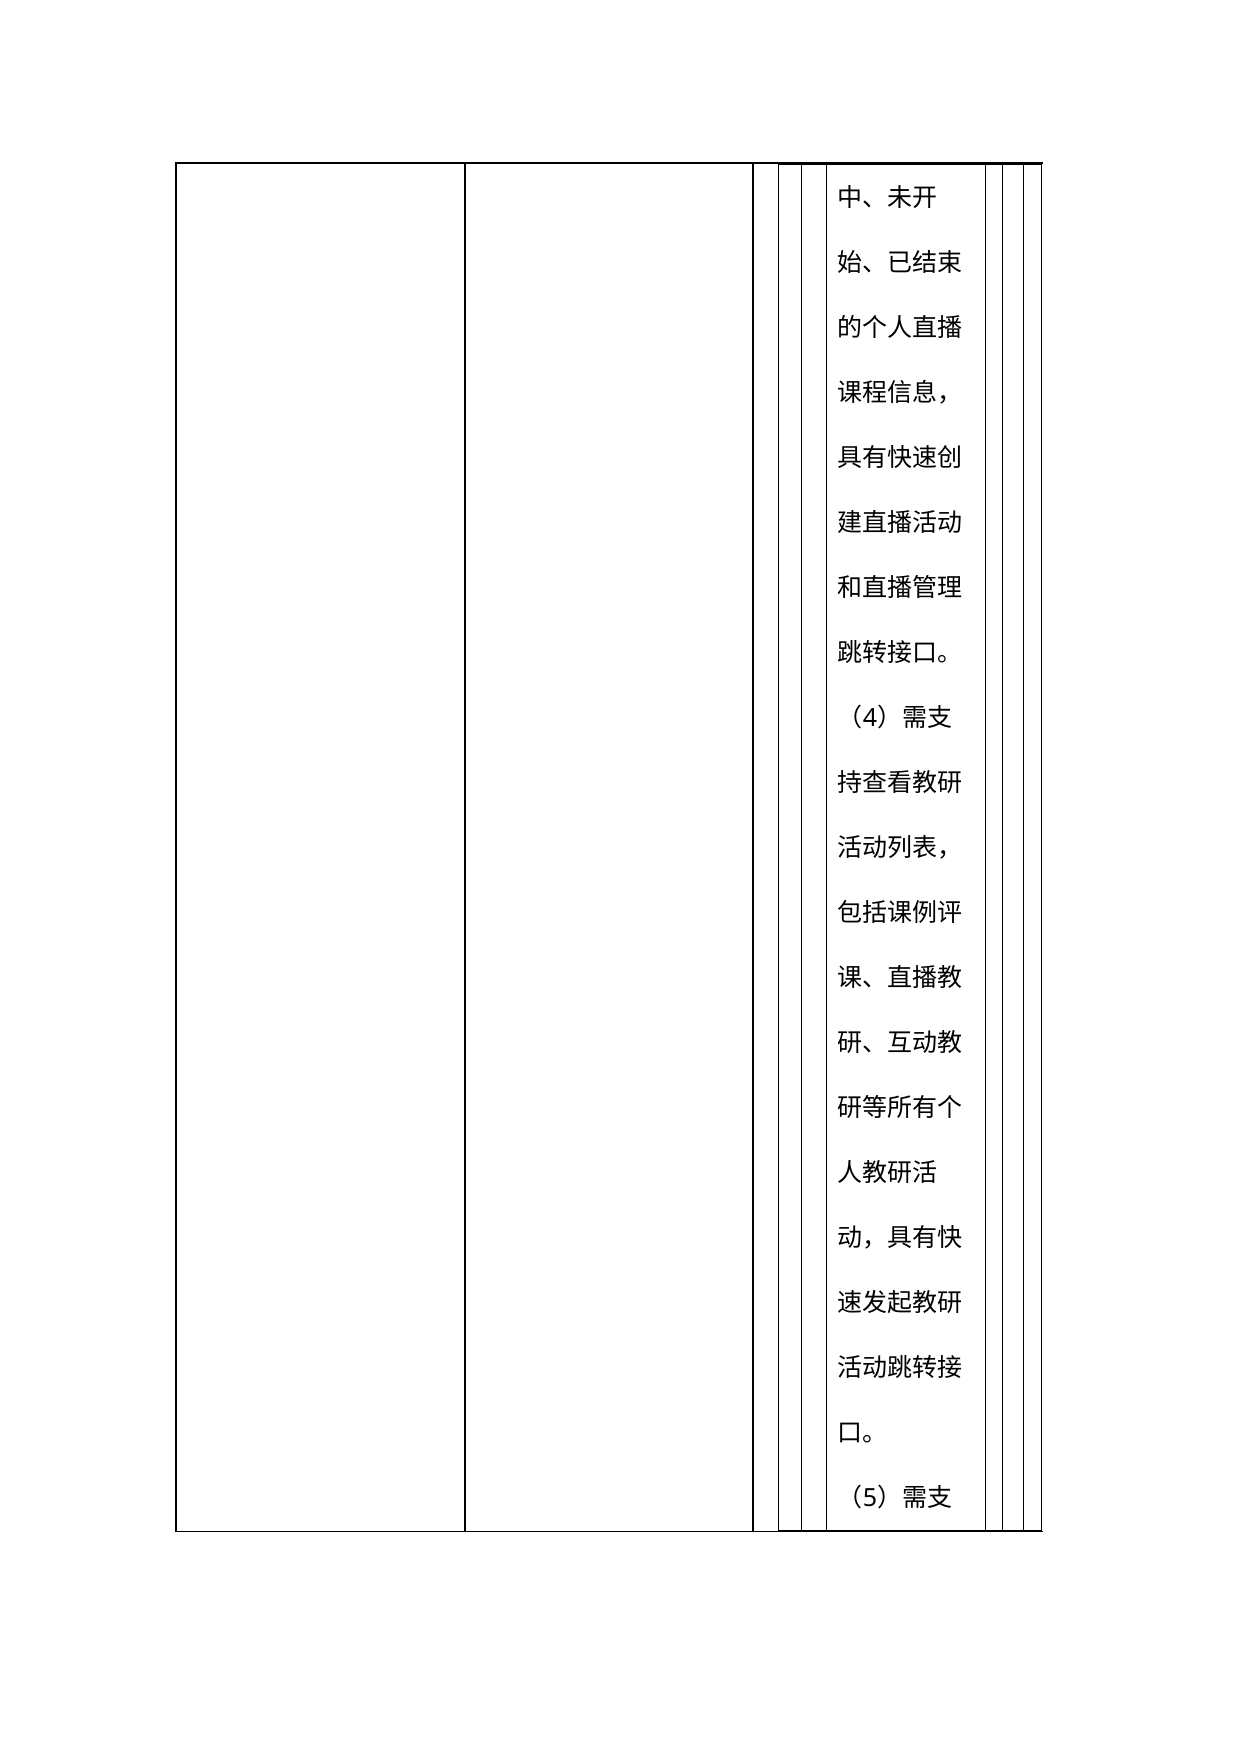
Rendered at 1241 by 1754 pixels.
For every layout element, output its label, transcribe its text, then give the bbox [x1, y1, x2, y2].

table_cell [802, 165, 826, 1530]
table_cell [986, 165, 1002, 1530]
table_cell [754, 164, 778, 1531]
table_cell [1003, 165, 1023, 1530]
table_cell [827, 165, 985, 1530]
table_cell 1 [177, 164, 464, 1531]
table_cell [1024, 165, 1041, 1530]
table_cell [466, 164, 752, 1531]
table_cell [779, 165, 801, 1530]
